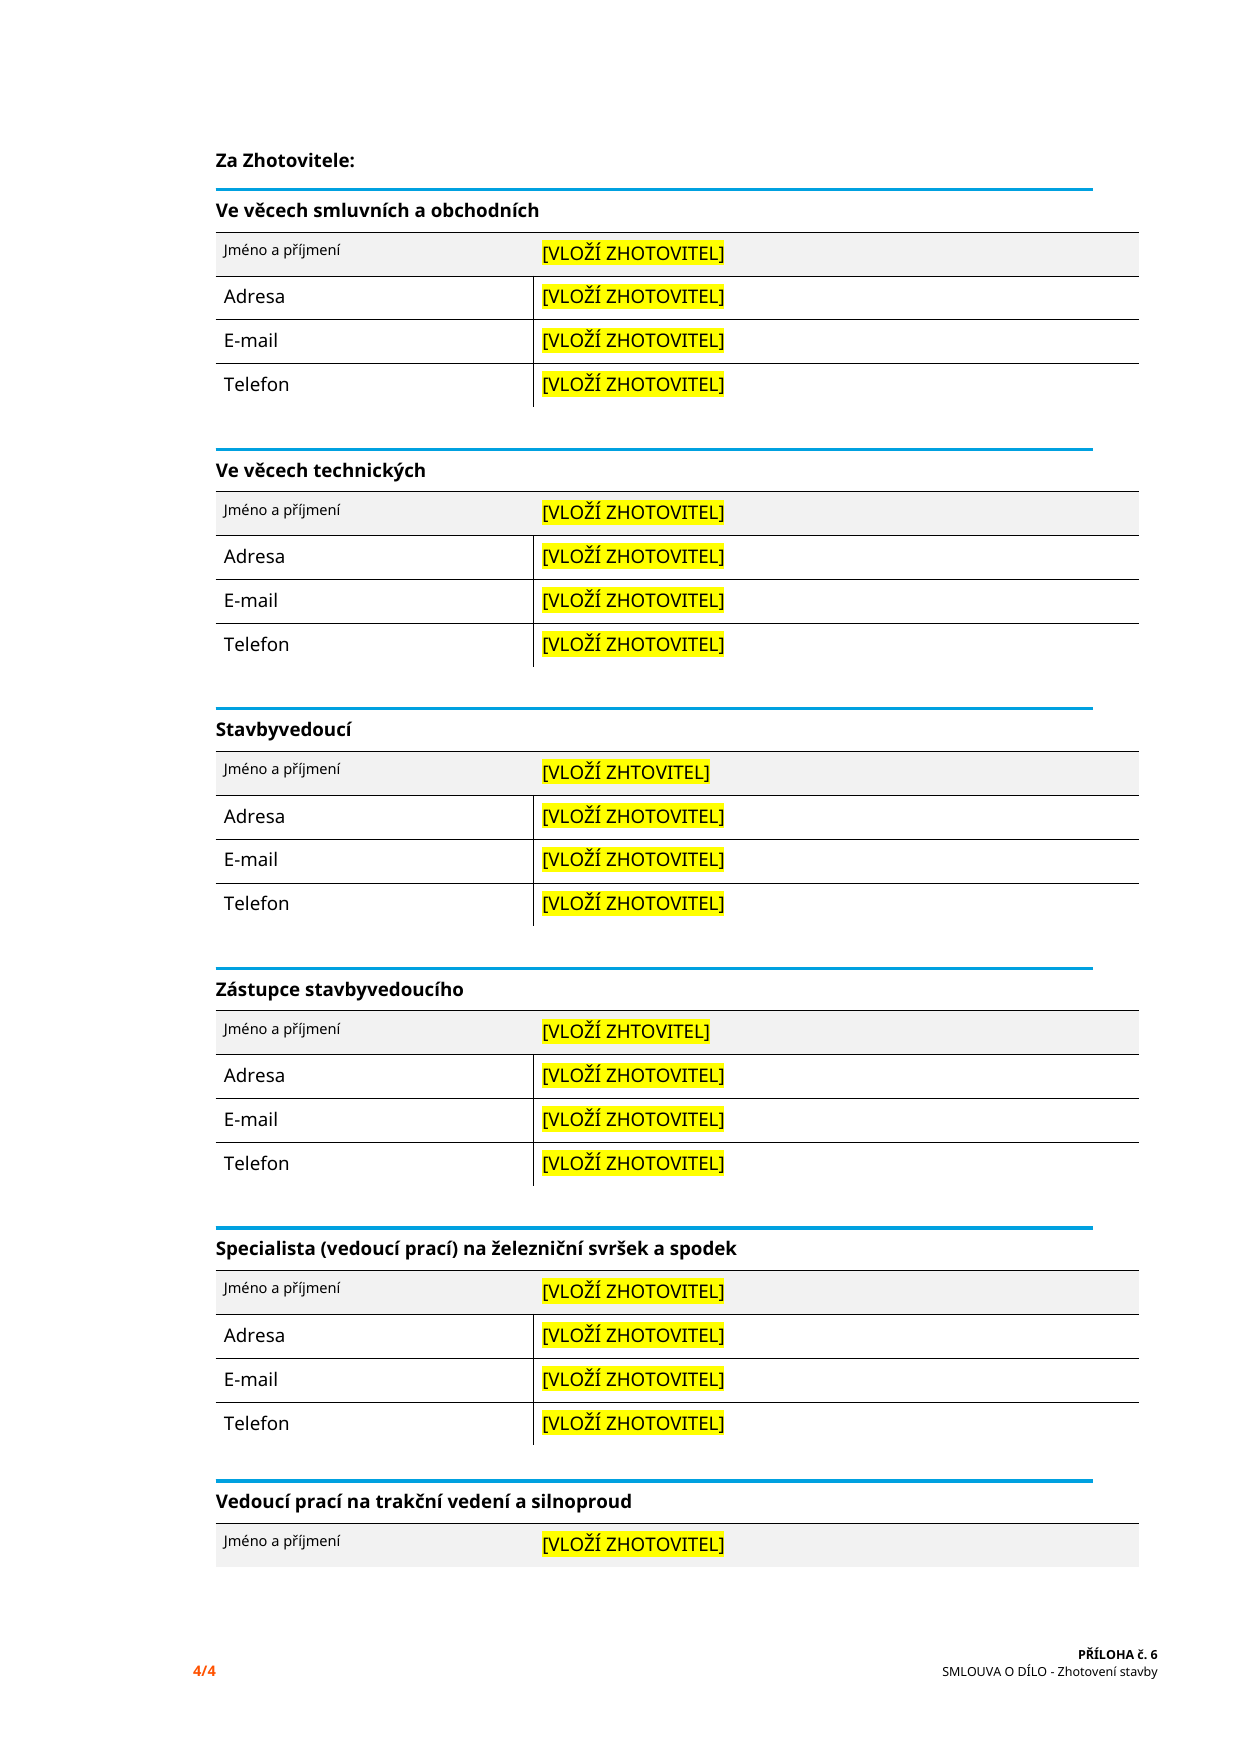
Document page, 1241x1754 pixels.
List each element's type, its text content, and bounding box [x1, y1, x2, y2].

table_cell [VLOŽÍ ZHOTOVITEL] [534, 840, 1139, 882]
table_header [VLOŽÍ ZHOTOVITEL] [534, 233, 1139, 276]
table_cell E-mail [216, 320, 533, 363]
table_cell Telefon [216, 624, 533, 667]
table_cell [VLOŽÍ ZHOTOVITEL] [534, 1359, 1139, 1402]
table_cell E-mail [216, 1099, 533, 1142]
table_cell [VLOŽÍ ZHOTOVITEL] [534, 796, 1139, 838]
text Ve věcech smluvních a obchodních [216, 191, 1093, 223]
table_cell [VLOŽÍ ZHOTOVITEL] [534, 1143, 1139, 1186]
table_cell Telefon [216, 884, 533, 926]
table_cell E-mail [216, 580, 533, 623]
text Vedoucí prací na trakční vedení a silnoproud [216, 1483, 1093, 1514]
table_header Jméno a příjmení [216, 492, 534, 535]
table_header Jméno a příjmení [216, 1524, 534, 1567]
table_header Jméno a příjmení [216, 233, 534, 276]
table_cell [VLOŽÍ ZHOTOVITEL] [534, 580, 1139, 623]
table_cell E-mail [216, 1359, 533, 1402]
text Ve věcech technických [216, 451, 1093, 482]
table_cell [VLOŽÍ ZHOTOVITEL] [534, 536, 1139, 579]
table_cell [VLOŽÍ ZHOTOVITEL] [534, 320, 1139, 363]
table_cell [VLOŽÍ ZHOTOVITEL] [534, 884, 1139, 926]
table_cell [VLOŽÍ ZHOTOVITEL] [534, 1099, 1139, 1142]
table_cell Adresa [216, 1055, 533, 1098]
table_cell Telefon [216, 364, 533, 407]
text Za Zhotovitele: [216, 147, 1093, 173]
table_cell [VLOŽÍ ZHOTOVITEL] [534, 1315, 1139, 1358]
table_header Jméno a příjmení [216, 752, 534, 795]
table_header [VLOŽÍ ZHOTOVITEL] [534, 492, 1139, 535]
table_cell Adresa [216, 536, 533, 579]
table_header [VLOŽÍ ZHOTOVITEL] [534, 1524, 1139, 1567]
text Specialista (vedoucí prací) na železniční svršek a spodek [216, 1230, 1093, 1261]
table_cell [VLOŽÍ ZHOTOVITEL] [534, 1055, 1139, 1098]
table_header [VLOŽÍ ZHTOVITEL] [534, 1011, 1139, 1054]
table_cell [VLOŽÍ ZHOTOVITEL] [534, 277, 1139, 319]
table_cell E-mail [216, 840, 533, 882]
table_header [VLOŽÍ ZHTOVITEL] [534, 752, 1139, 795]
table_header [VLOŽÍ ZHOTOVITEL] [534, 1271, 1139, 1314]
table_cell Adresa [216, 277, 533, 319]
text Zástupce stavbyvedoucího [216, 970, 1093, 1002]
table_header Jméno a příjmení [216, 1011, 534, 1054]
text Stavbyvedoucí [216, 710, 1093, 742]
table_cell [VLOŽÍ ZHOTOVITEL] [534, 624, 1139, 667]
table_cell [VLOŽÍ ZHOTOVITEL] [534, 364, 1139, 407]
table_cell Telefon [216, 1143, 533, 1186]
table_cell Telefon [216, 1403, 533, 1445]
table_cell Adresa [216, 796, 533, 838]
table_cell [VLOŽÍ ZHOTOVITEL] [534, 1403, 1139, 1445]
table_cell Adresa [216, 1315, 533, 1358]
table_header Jméno a příjmení [216, 1271, 534, 1314]
